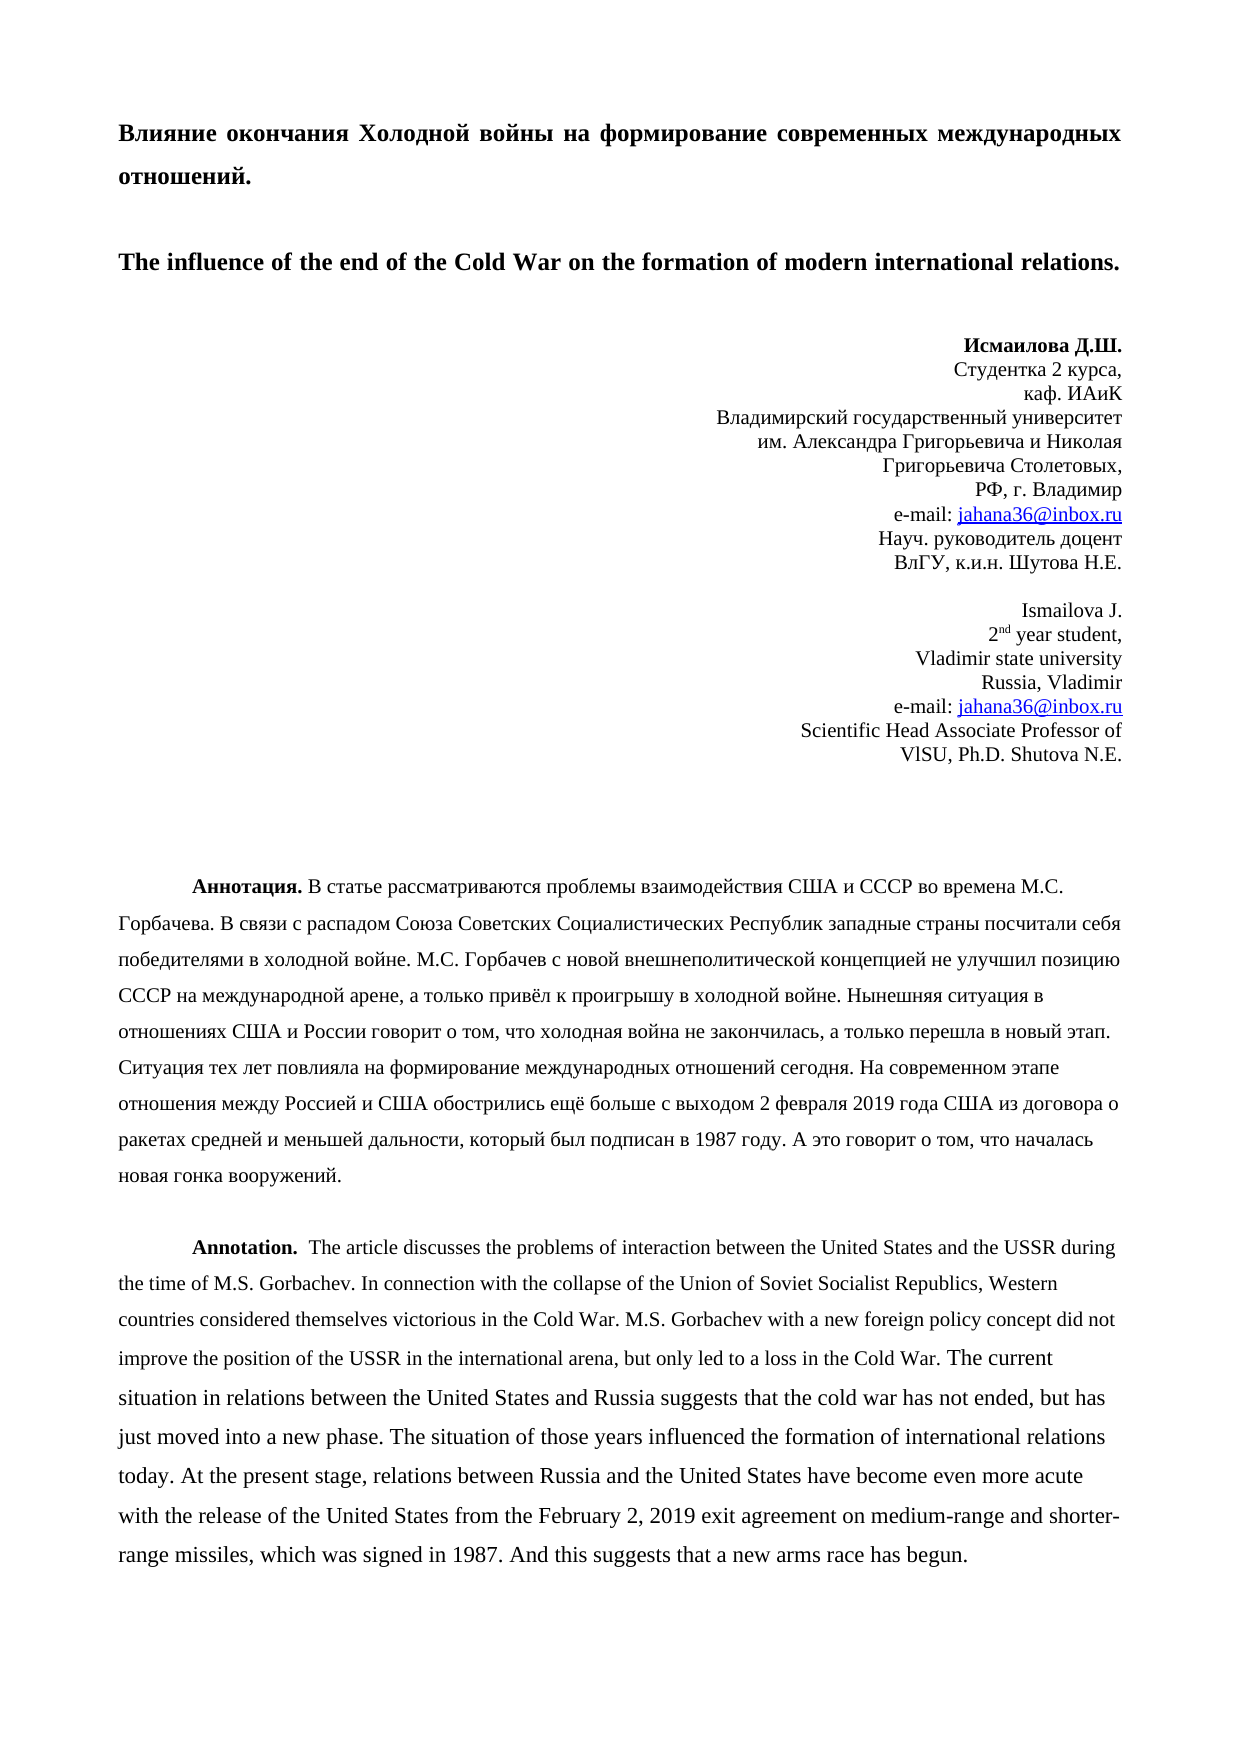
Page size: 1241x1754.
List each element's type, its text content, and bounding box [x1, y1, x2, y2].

text Scientific Head Associate Professor of VlSU, Ph.D. Shutova N.E. [782, 718, 1122, 766]
text Исмаилова Д.Ш. [339, 305, 1122, 357]
text РФ, г. Владимир [929, 477, 1122, 501]
text каф. ИАиК [782, 381, 1122, 405]
text Russia, Vladimir [782, 670, 1122, 694]
text e-mail: jahana36@inbox.ru [782, 694, 1122, 718]
text Владимирский государственный университет им. Александра Григорьевича и Николая Григорьевича Столетовых, [708, 405, 1122, 477]
text The influence of the end of the Cold War on the formation of modern international relations. [118, 247, 1122, 305]
text Влияние окончания Холодной войны на формирование современных международных отношений. [118, 118, 1122, 190]
text e-mail: jahana36@inbox.ru [856, 501, 1122, 526]
text Annotation. The article discusses the problems of interaction between the United States and the USSR during the time of M.S. Gorbachev. In connection with the collapse of the Union of Soviet Socialist Republics, Western countries considered themselves victorious in the Cold War. M.S. Gorbachev with a new foreign policy concept did not improve the position of the USSR in the international arena, but only led to a loss in the Cold War. The current situation in relations between the United States and Russia suggests that the cold war has not ended, but has just moved into a new phase. The situation of those years influenced the formation of international relations today. At the present stage, relations between Russia and the United States have become even more acute with the release of the United States from the February 2, 2019 exit agreement on medium-range and shorter-range missiles, which was signed in 1987. And this suggests that a new arms race has begun. [118, 1235, 1122, 1568]
text Аннотация. В статье рассматриваются проблемы взаимодействия США и СССР во времена М.С. Горбачева. В связи с распадом Союза Советских Социалистических Республик западные страны посчитали себя победителями в холодной войне. М.С. Горбачев с новой внешнеполитической концепцией не улучшил позицию СССР на международной арене, а только привёл к проигрышу в холодной войне. Нынешняя ситуация в отношениях США и России говорит о том, что холодная война не закончилась, а только перешла в новый этап. Ситуация тех лет повлияла на формирование международных отношений сегодня. На современном этапе отношения между Россией и США обострились ещё больше с выходом 2 февраля 2019 года США из договора о ракетах средней и меньшей дальности, который был подписан в 1987 году. А это говорит о том, что началась новая гонка вооружений. [118, 874, 1122, 1187]
text Студентка 2 курса, [929, 357, 1122, 381]
text Науч. руководитель доцент ВлГУ, к.и.н. Шутова Н.Е. [856, 526, 1122, 574]
text 2nd year student, [856, 622, 1122, 646]
text Vladimir state university [782, 646, 1122, 670]
text Ismailova J. [856, 598, 1122, 622]
